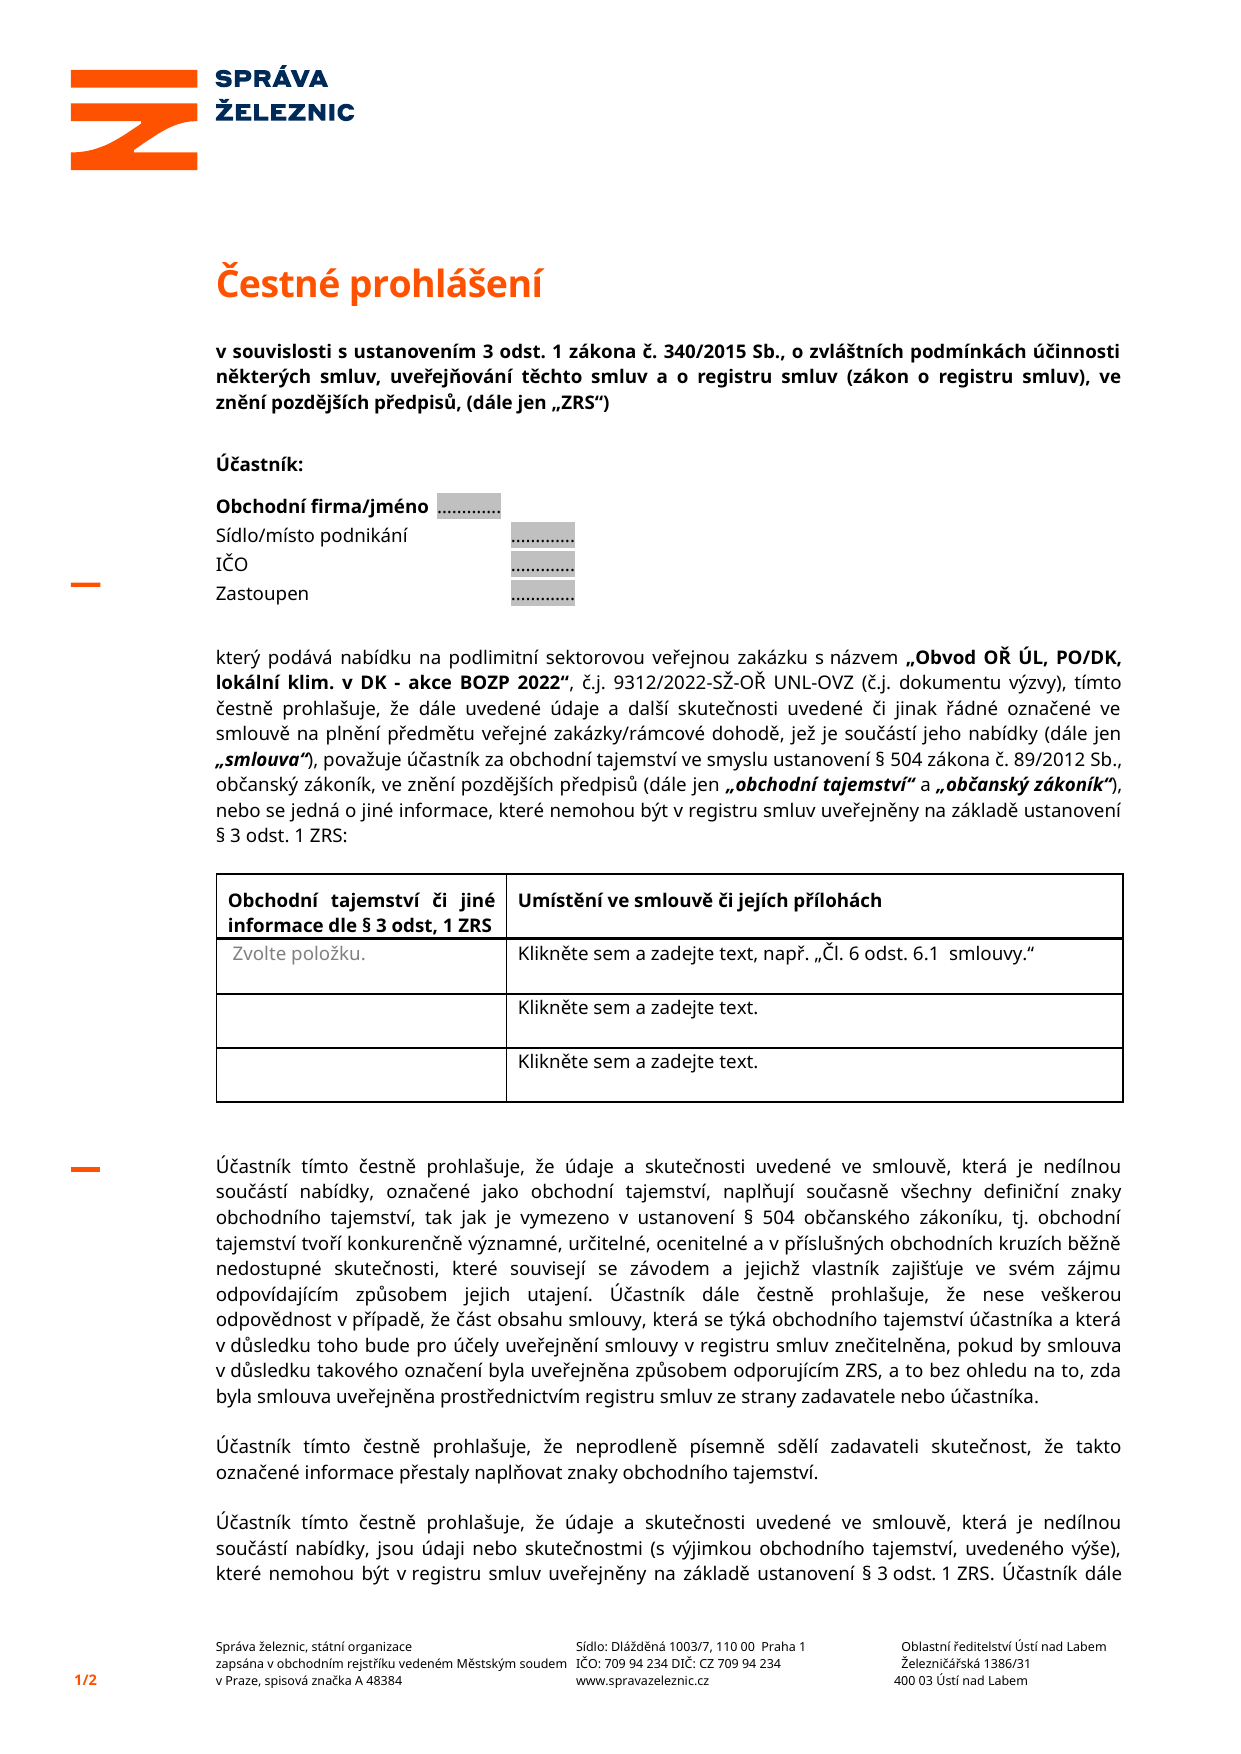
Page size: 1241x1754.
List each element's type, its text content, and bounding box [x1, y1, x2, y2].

subtitle Čestné prohlášení [216, 257, 1122, 308]
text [216, 1509, 1122, 1586]
text Zastoupen …………. [216, 577, 1122, 606]
text Účastník tímto čestně prohlašuje, že neprodleně písemně sdělí zadavateli skutečnost, že takto označené informace přestaly naplňovat znaky obchodního tajemství. [216, 1433, 1122, 1484]
text v souvislosti s ustanovením 3 odst. 1 zákona č. 340/2015 Sb., o zvláštních podmínkách účinnosti některých smluv, uveřejňování těchto smluv a o registru smluv (zákon o registru smluv), ve znění pozdějších předpisů, (dále jen „ZRS“) [216, 338, 1122, 415]
text Účastník tímto čestně prohlašuje, že údaje a skutečnosti uvedené ve smlouvě, která je nedílnou součástí nabídky, označené jako obchodní tajemství, naplňují současně všechny definiční znaky obchodního tajemství, tak jak je vymezeno v ustanovení § 504 občanského zákoníku, tj. obchodní tajemství tvoří konkurenčně významné, určitelné, ocenitelné a v příslušných obchodních kruzích běžně nedostupné skutečnosti, které souvisejí se závodem a jejichž vlastník zajišťuje ve svém zájmu odpovídajícím způsobem jejich utajení. Účastník dále čestně prohlašuje, že nese veškerou odpovědnost v případě, že část obsahu smlouvy, která se týká obchodního tajemství účastníka a která v důsledku toho bude pro účely uveřejnění smlouvy v registru smluv znečitelněna, pokud by smlouva v důsledku takového označení byla uveřejněna způsobem odporujícím ZRS, a to bez ohledu na to, zda byla smlouva uveřejněna prostřednictvím registru smluv ze strany zadavatele nebo účastníka. [216, 1153, 1122, 1408]
table_cell [217, 940, 506, 993]
table_cell [217, 1049, 506, 1101]
text Sídlo/místo podnikání …………. [216, 519, 1122, 548]
text který podává nabídku na podlimitní sektorovou veřejnou zakázku s názvem „Obvod OŘ ÚL, PO/DK, lokální klim. v DK - akce BOZP 2022“, č.j. 9312/2022-SŽ-OŘ UNL-OVZ (č.j. dokumentu výzvy), tímto čestně prohlašuje, že dále uvedené údaje a další skutečnosti uvedené či jinak řádné označené ve smlouvě na plnění předmětu veřejné zakázky/rámcové dohodě, jež je součástí jeho nabídky (dále jen „smlouva“), považuje účastník za obchodní tajemství ve smyslu ustanovení § 504 zákona č. 89/2012 Sb., občanský zákoník, ve znění pozdějších předpisů (dále jen „obchodní tajemství“ a „občanský zákoník“), nebo se jedná o jiné informace, které nemohou být v registru smluv uveřejněny na základě ustanovení § 3 odst. 1 ZRS: [216, 644, 1122, 848]
table_header Obchodní tajemství či jiné informace dle § 3 odst, 1 ZRS [217, 875, 506, 937]
table_cell [217, 995, 506, 1047]
text Účastník: [216, 447, 1122, 478]
text Obchodní firma/jméno …………. [216, 490, 1122, 519]
text IČO …………. [216, 548, 1122, 577]
table_header Umístění ve smlouvě či jejích přílohách [507, 875, 1122, 937]
